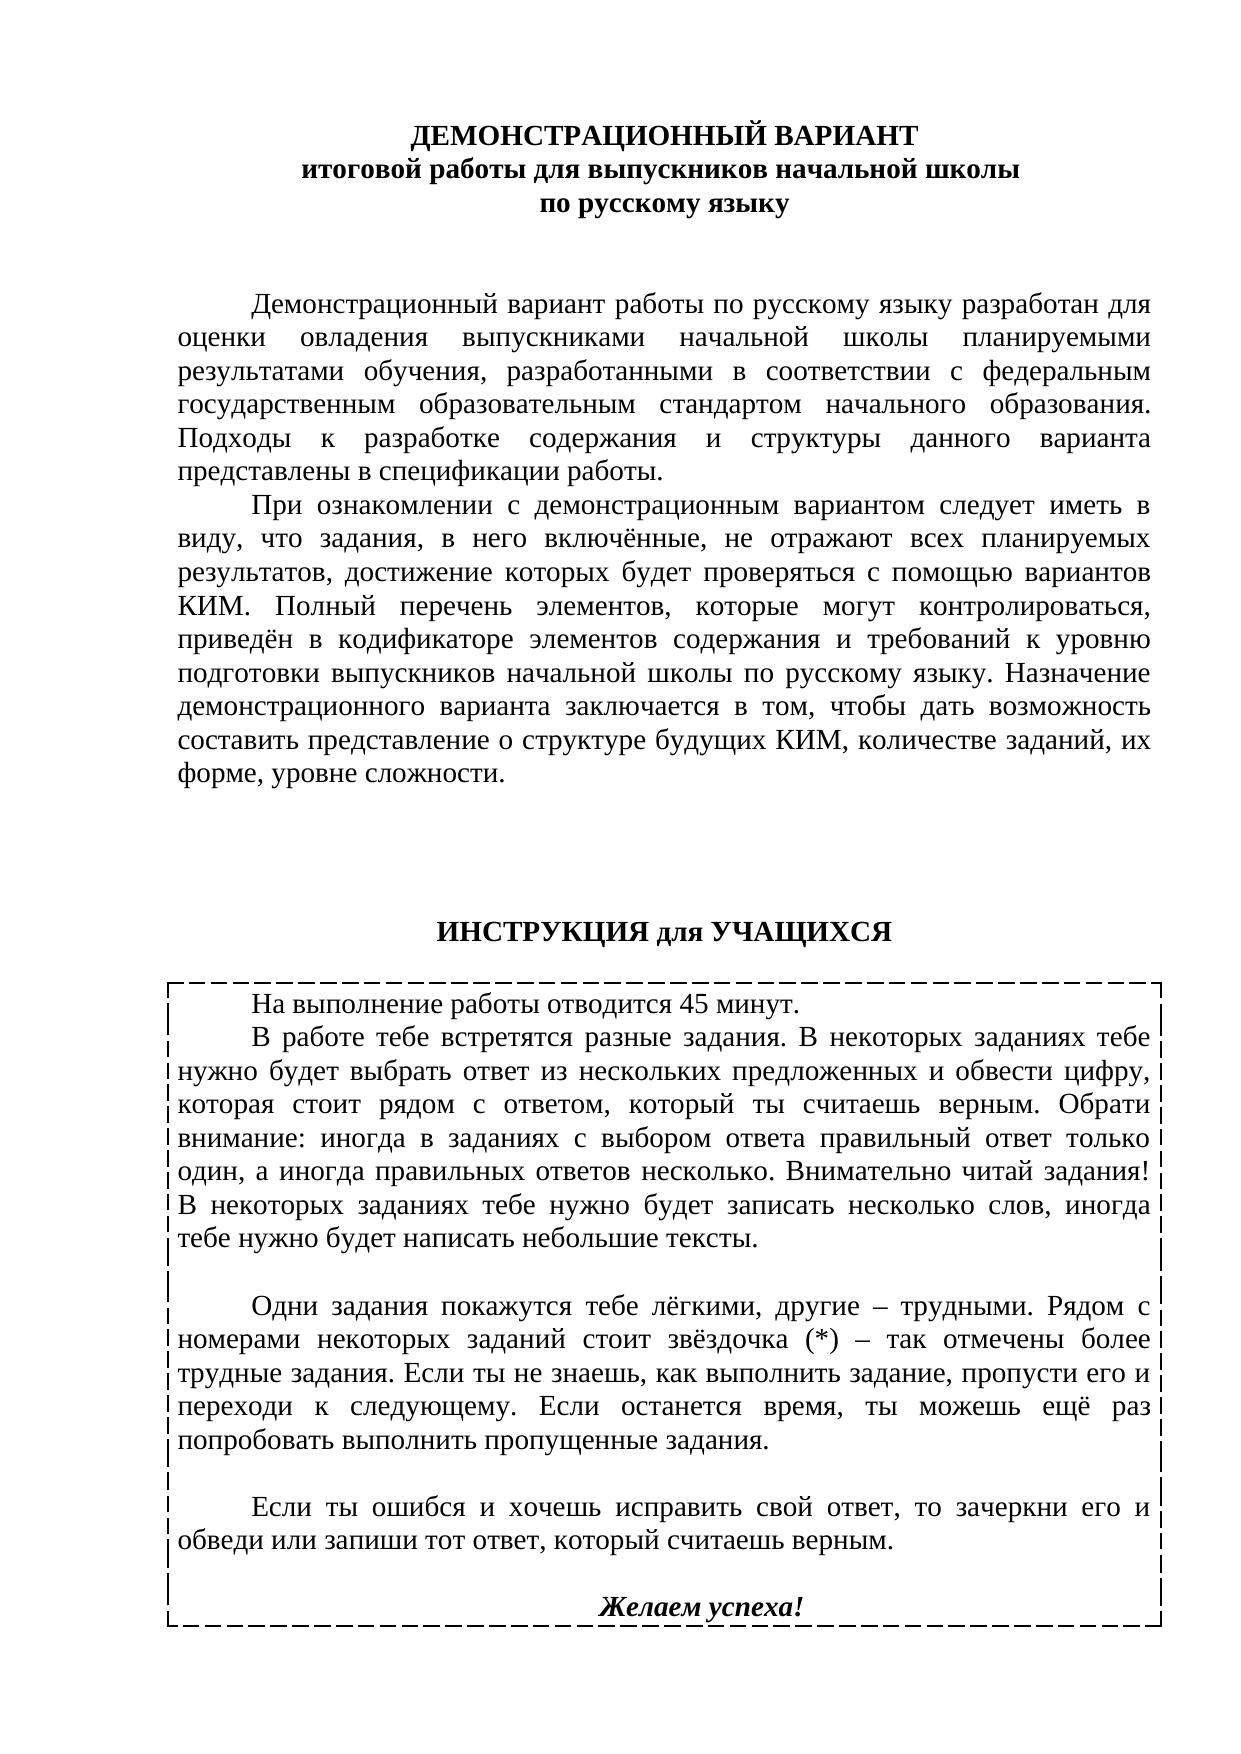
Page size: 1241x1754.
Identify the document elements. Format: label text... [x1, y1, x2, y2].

text Если ты ошибся и хочешь исправить свой ответ, то зачеркни его и обведи или запиши тот ответ, который считаешь верным. [177, 1489, 1152, 1556]
text В работе тебе встретятся разные задания. В некоторых заданиях тебе нужно будет выбрать ответ из нескольких предложенных и обвести цифру, которая стоит рядом с ответом, который ты считаешь верным. Обрати внимание: иногда в заданиях с выбором ответа правильный ответ только один, а иногда правильных ответов несколько. Внимательно читай задания! В некоторых заданиях тебе нужно будет записать несколько слов, иногда тебе нужно будет написать небольшие тексты. [177, 1019, 1152, 1254]
text Желаем успеха! [167, 1585, 1162, 1627]
text Демонстрационный вариант работы по русскому языку разработан для оценки овладения выпускниками начальной школы планируемыми результатами обучения, разработанными в соответствии с федеральным государственным образовательным стандартом начального образования. Подходы к разработке содержания и структуры данного варианта представлены в спецификации работы. [177, 286, 1152, 487]
text Одни задания покажутся тебе лёгкими, другие – трудными. Рядом с номерами некоторых заданий стоит звёздочка (*) – так отмечены более трудные задания. Если ты не знаешь, как выполнить задание, пропусти его и переходи к следующему. Если останется время, ты можешь ещё раз попробовать выполнить пропущенные задания. [177, 1288, 1152, 1455]
subtitle итоговой работы для выпускников начальной школы по русскому языку [177, 152, 1152, 219]
subtitle ДЕМОНСТРАЦИОННЫЙ ВАРИАНТ [177, 118, 1152, 152]
text ИНСТРУКЦИЯ для УЧАЩИХСЯ [177, 914, 1152, 948]
text На выполнение работы отводится 45 минут. [167, 982, 1162, 1019]
list При ознакомлении с демонстрационным вариантом следует иметь в виду, что задания, в него включённые, не отражают всех планируемых результатов, достижение которых будет проверяться с помощью вариантов КИМ. Полный перечень элементов, которые могут контролироваться, приведён в кодификаторе элементов содержания и требований к уровню подготовки выпускников начальной школы по русскому языку. Назначение демонстрационного варианта заключается в том, чтобы дать возможность составить представление о структуре будущих КИМ, количестве заданий, их форме, уровне сложности. [177, 487, 1152, 789]
